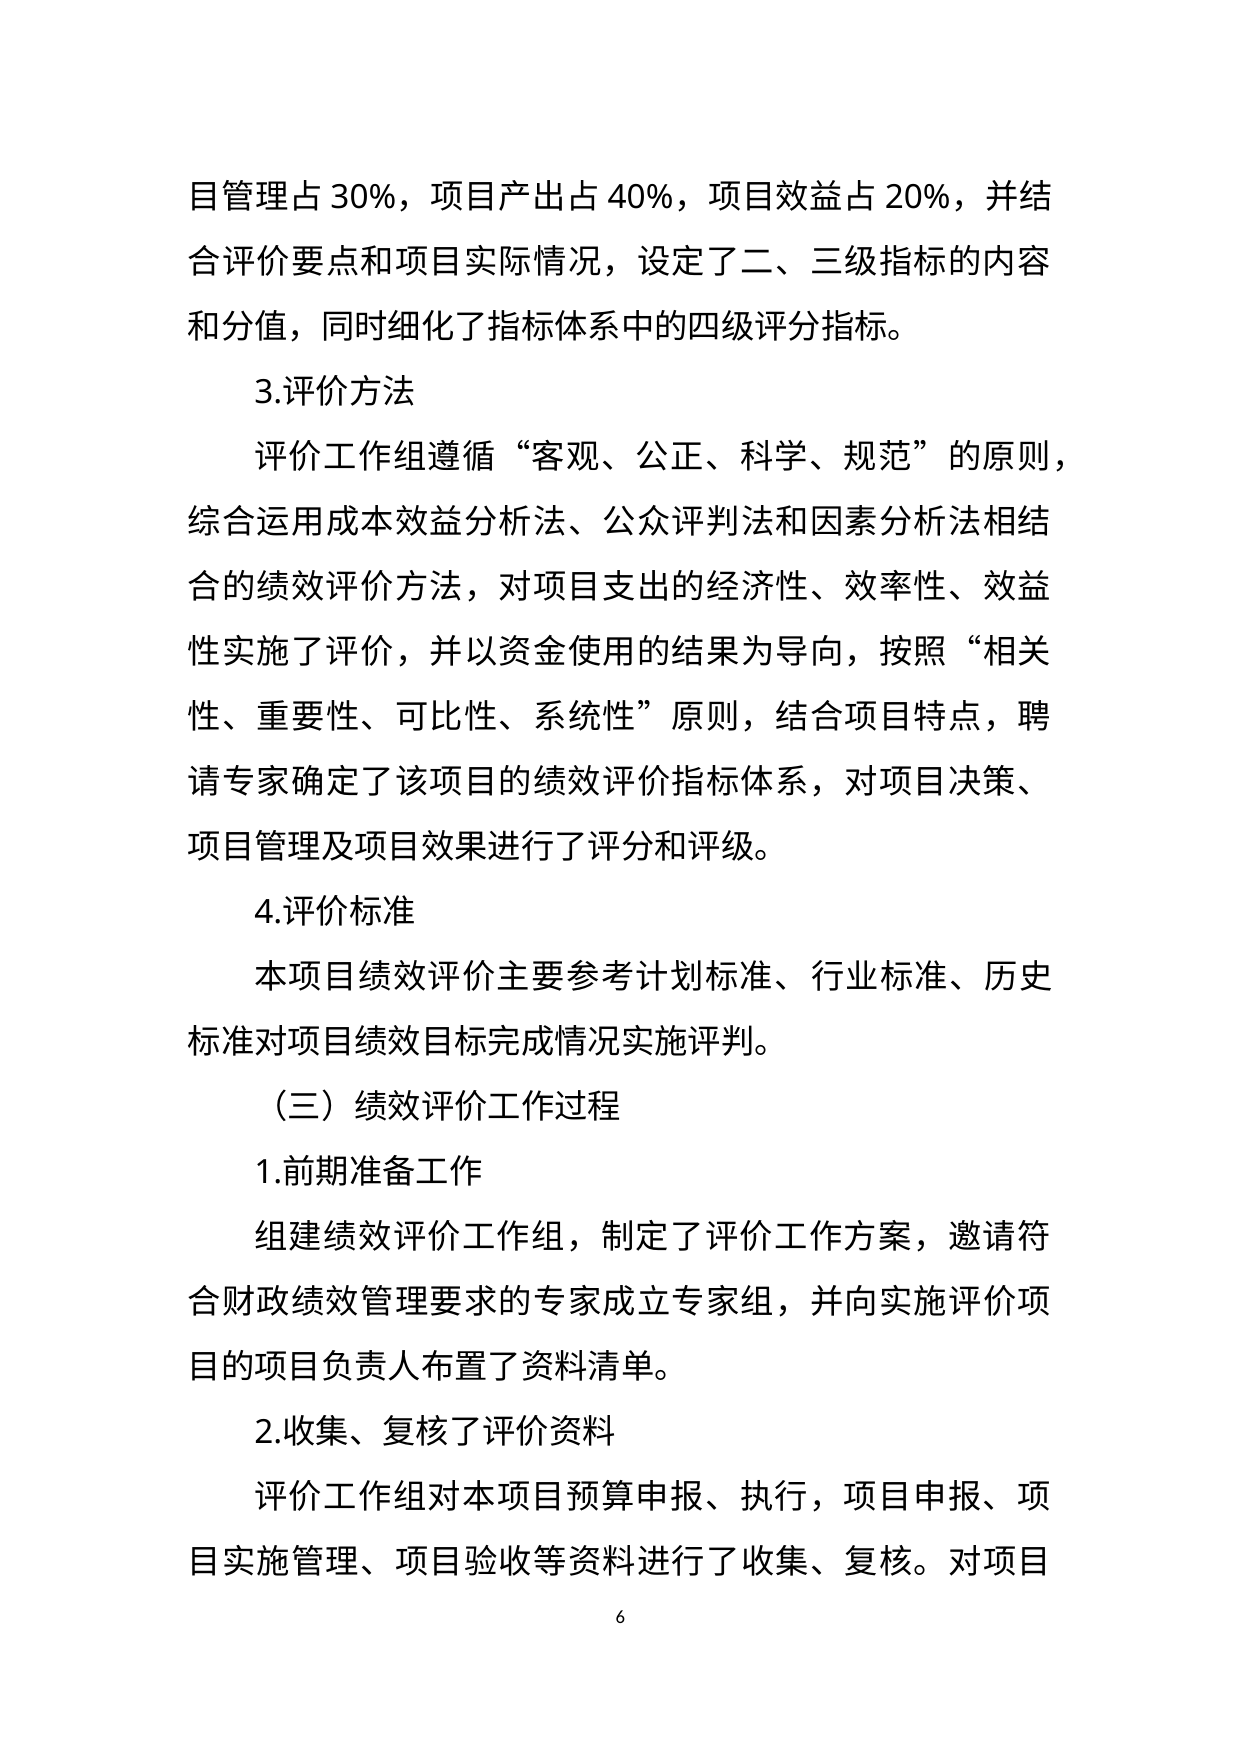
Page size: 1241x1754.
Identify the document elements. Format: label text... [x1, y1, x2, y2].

text （三）绩效评价工作过程 [187, 1072, 1053, 1137]
text 本项目绩效评价主要参考计划标准、行业标准、历史标准对项目绩效目标完成情况实施评判。 [187, 942, 1053, 1072]
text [187, 162, 1053, 357]
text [187, 1462, 1053, 1592]
text 3.评价方法 [187, 357, 1053, 422]
text 2.收集、复核了评价资料 [187, 1397, 1053, 1462]
text 1.前期准备工作 [187, 1137, 1053, 1202]
text 评价工作组遵循“客观、公正、科学、规范”的原则，综合运用成本效益分析法、公众评判法和因素分析法相结合的绩效评价方法，对项目支出的经济性、效率性、效益性实施了评价，并以资金使用的结果为导向，按照“相关性、重要性、可比性、系统性”原则，结合项目特点，聘请专家确定了该项目的绩效评价指标体系，对项目决策、项目管理及项目效果进行了评分和评级。 [187, 422, 1053, 877]
text 4.评价标准 [187, 877, 1053, 942]
text 组建绩效评价工作组，制定了评价工作方案，邀请符合财政绩效管理要求的专家成立专家组，并向实施评价项目的项目负责人布置了资料清单。 [187, 1202, 1053, 1397]
